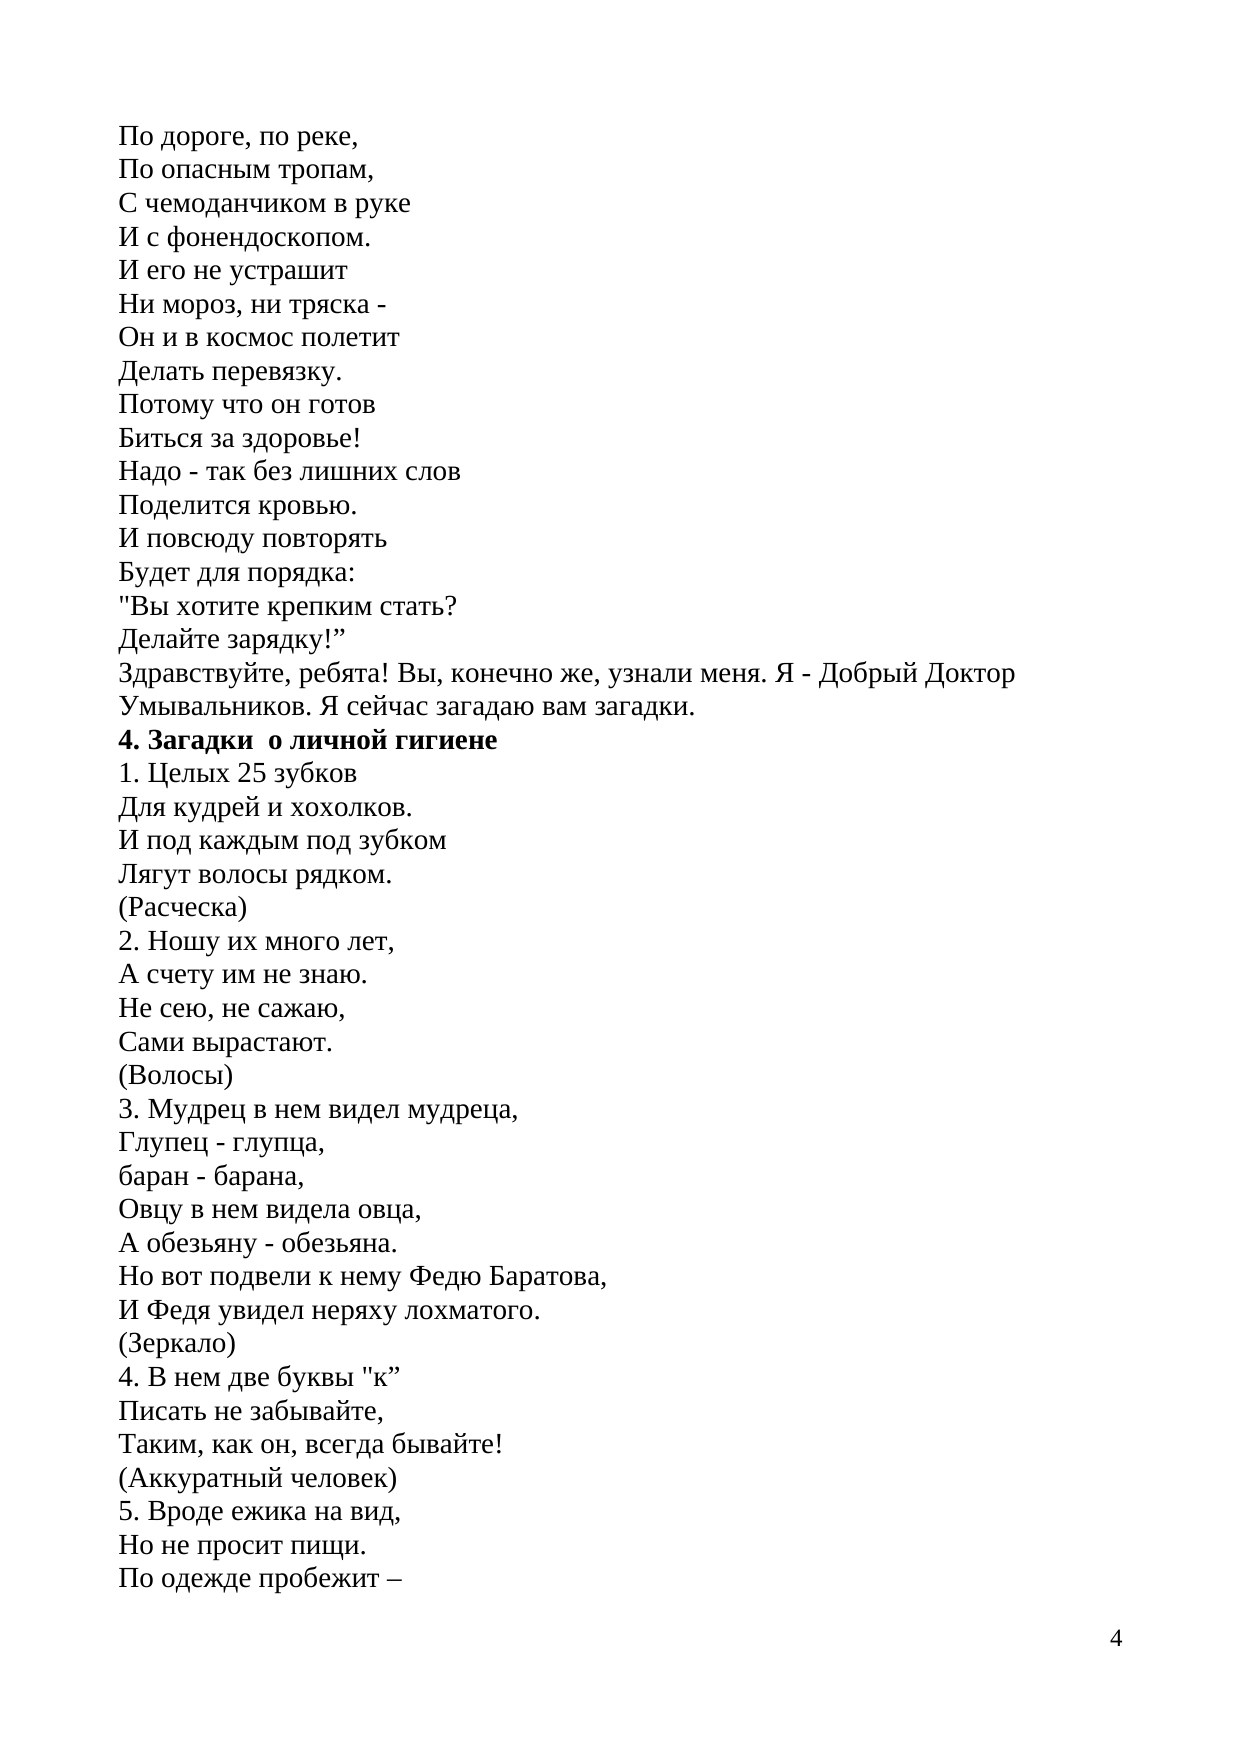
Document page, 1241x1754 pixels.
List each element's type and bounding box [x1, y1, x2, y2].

text [118, 118, 1122, 1594]
